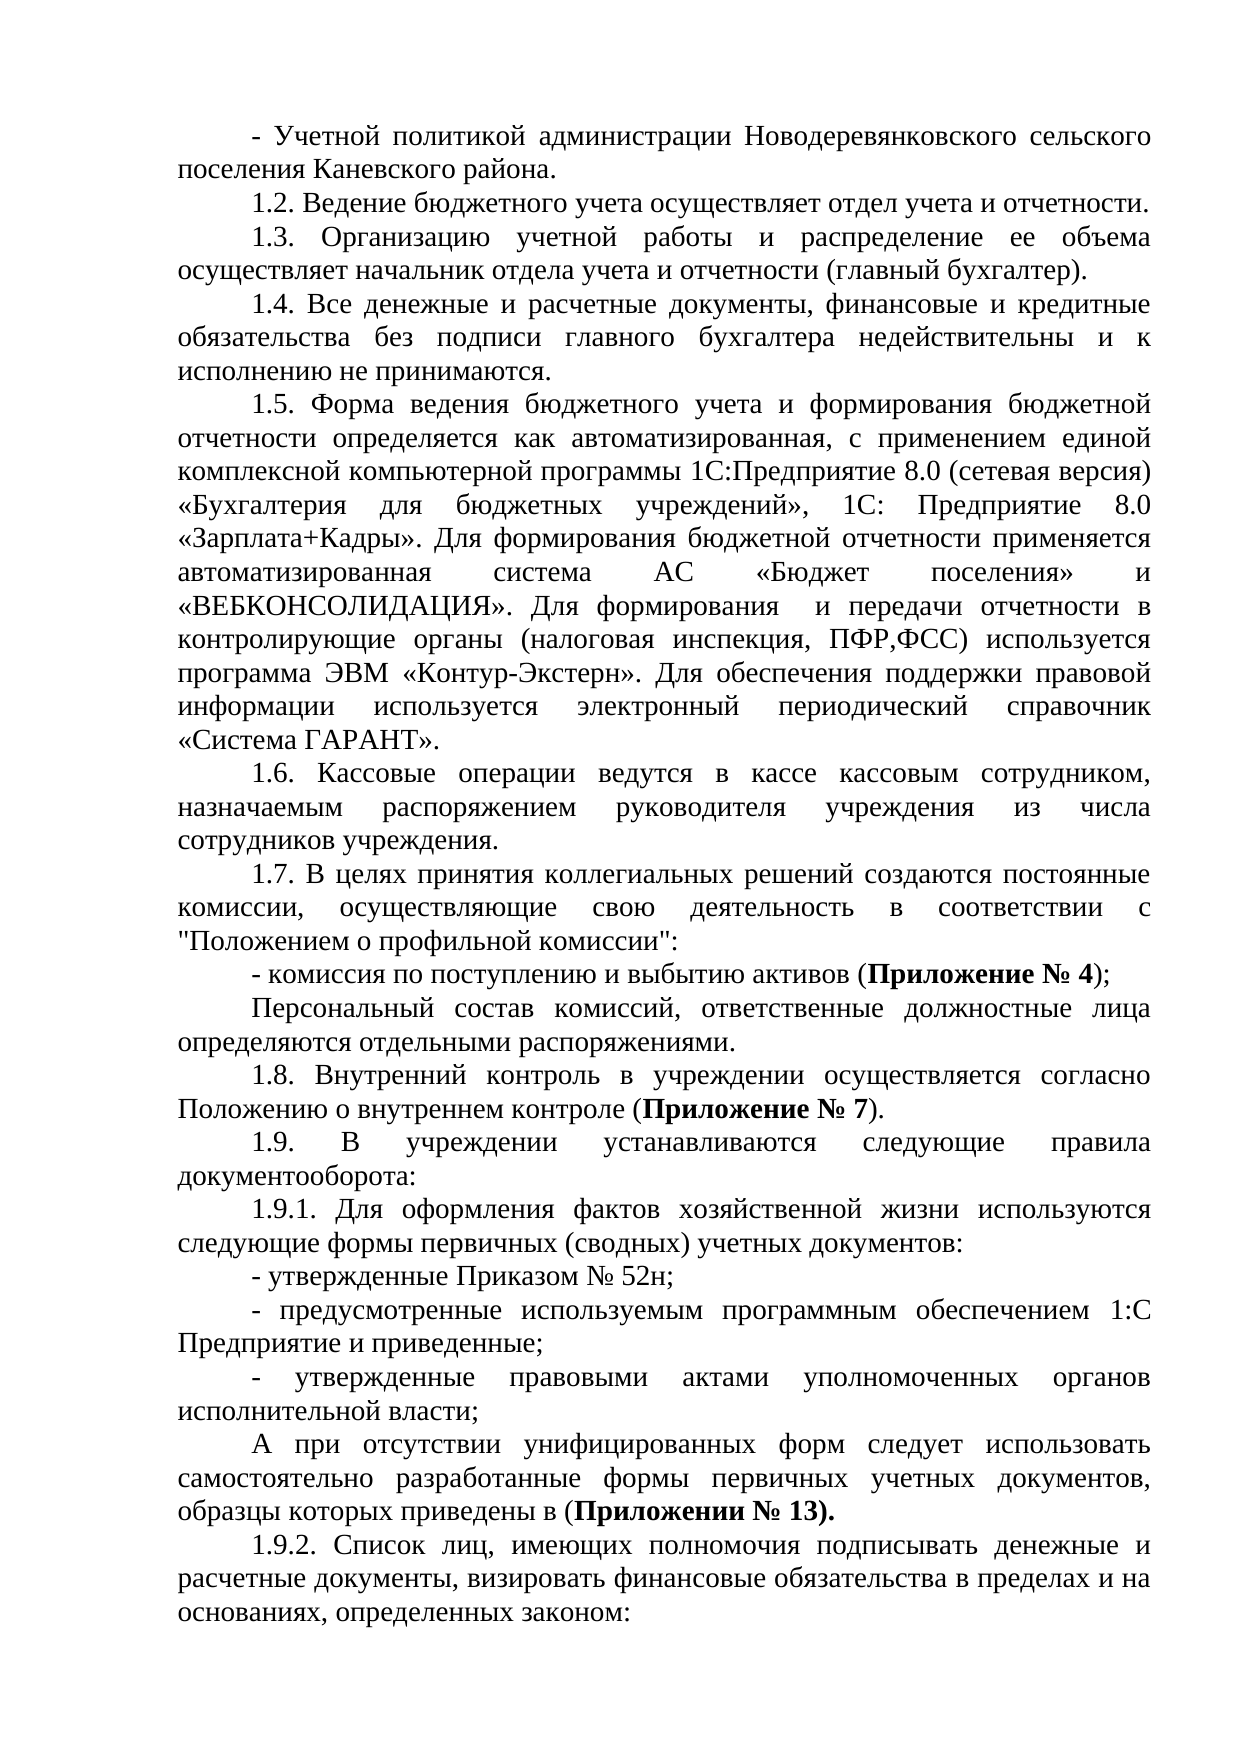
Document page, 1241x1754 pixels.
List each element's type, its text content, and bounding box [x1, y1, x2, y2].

text 1.8. Внутренний контроль в учреждении осуществляется согласно Положению о внутреннем контроле (Приложение № 7). [177, 1057, 1152, 1124]
text Персональный состав комиссий, ответственные должностные лица определяются отдельными распоряжениями. [177, 990, 1152, 1057]
text 1.9. В учреждении устанавливаются следующие правила документооборота: [177, 1124, 1152, 1191]
text 1.5. Форма ведения бюджетного учета и формирования бюджетной отчетности определяется как автоматизированная, с применением единой комплексной компьютерной программы 1С:Предприятие 8.0 (сетевая версия) «Бухгалтерия для бюджетных учреждений», 1С: Предприятие 8.0 «Зарплата+Кадры». Для формирования бюджетной отчетности применяется автоматизированная система АС «Бюджет поселения» и «ВЕБКОНСОЛИДАЦИЯ». Для формирования и передачи отчетности в контролирующие органы (налоговая инспекция, ПФР,ФСС) используется программа ЭВМ «Контур-Экстерн». Для обеспечения поддержки правовой информации используется электронный периодический справочник «Система ГАРАНТ». [177, 386, 1152, 755]
text - утвержденные правовыми актами уполномоченных органов исполнительной власти; [177, 1359, 1152, 1426]
text 1.3. Организацию учетной работы и распределение ее объема осуществляет начальник отдела учета и отчетности (главный бухгалтер). [177, 219, 1152, 286]
text - комиссия по поступлению и выбытию активов (Приложение № 4); [177, 957, 1152, 990]
text - утвержденные Приказом № 52н; [177, 1258, 1152, 1292]
text 1.7. В целях принятия коллегиальных решений создаются постоянные комиссии, осуществляющие свою деятельность в соответствии с "Положением о профильной комиссии": [177, 856, 1152, 957]
text - предусмотренные используемым программным обеспечением 1:С Предприятие и приведенные; [177, 1292, 1152, 1359]
text 1.9.2. Список лиц, имеющих полномочия подписывать денежные и расчетные документы, визировать финансовые обязательства в пределах и на основаниях, определенных законом: [177, 1527, 1152, 1627]
text А при отсутствии унифицированных форм следует использовать самостоятельно разработанные формы первичных учетных документов, образцы которых приведены в (Приложении № 13). [177, 1426, 1152, 1527]
text 1.4. Все денежные и расчетные документы, финансовые и кредитные обязательства без подписи главного бухгалтера недействительны и к исполнению не принимаются. [177, 286, 1152, 386]
text - Учетной политикой администрации Новодеревянковского сельского поселения Каневского района. [177, 118, 1152, 185]
text 1.2. Ведение бюджетного учета осуществляет отдел учета и отчетности. [177, 185, 1152, 219]
text 1.9.1. Для оформления фактов хозяйственной жизни используются следующие формы первичных (сводных) учетных документов: [177, 1191, 1152, 1258]
text 1.6. Кассовые операции ведутся в кассе кассовым сотрудником, назначаемым распоряжением руководителя учреждения из числа сотрудников учреждения. [177, 755, 1152, 856]
